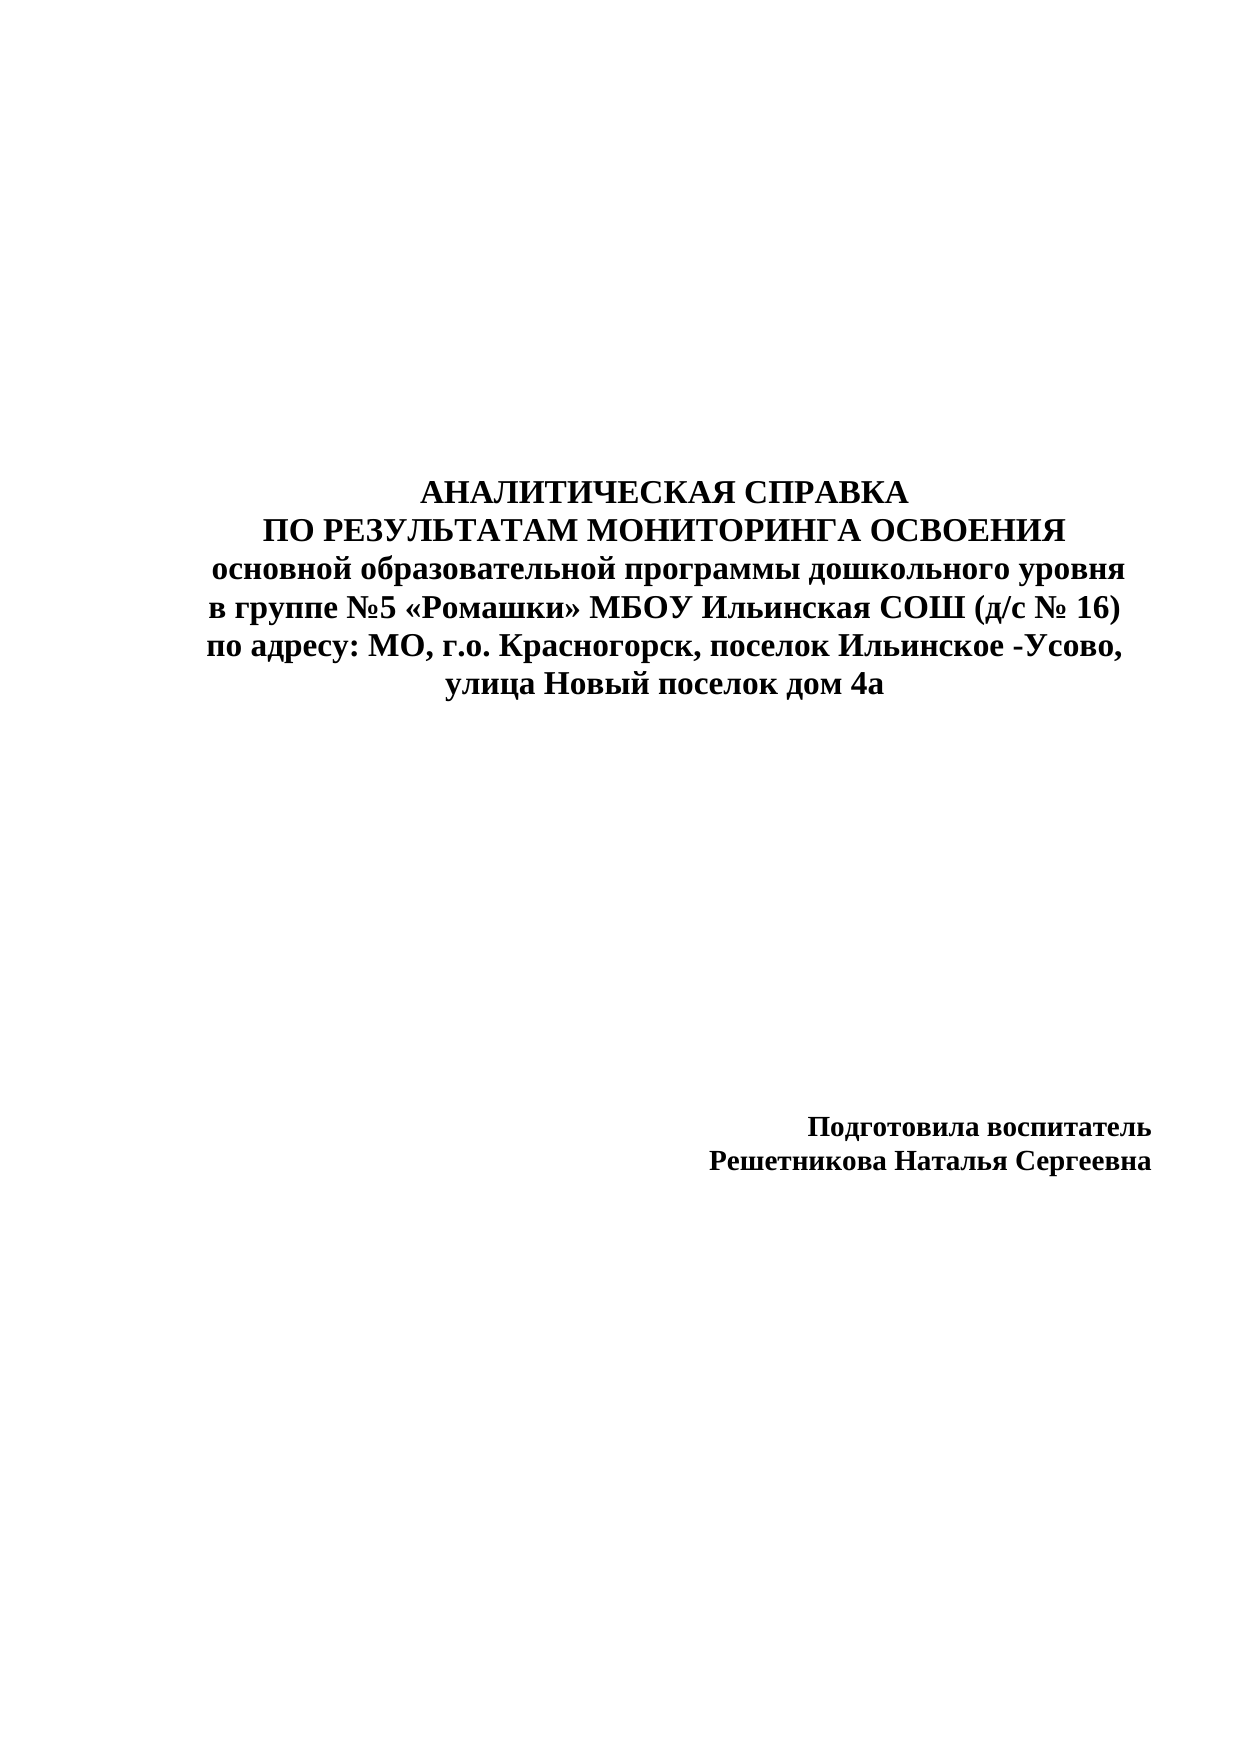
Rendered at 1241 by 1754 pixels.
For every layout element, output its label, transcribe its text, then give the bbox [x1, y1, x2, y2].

text АНАЛИТИЧЕСКАЯ СПРАВКА ПО РЕЗУЛЬТАТАМ МОНИТОРИНГА ОСВОЕНИЯ [177, 472, 1152, 549]
text Решетникова Наталья Сергеевна [177, 1143, 1152, 1176]
text основной образовательной программы дошкольного уровня [177, 549, 1152, 587]
text по адресу: МО, г.о. Красногорск, поселок Ильинское -Усово, улица Новый поселок дом 4а [177, 625, 1152, 702]
text Подготовила воспитатель [177, 1109, 1152, 1143]
text в группе №5 «Ромашки» МБОУ Ильинская СОШ (д/с № 16) [177, 587, 1152, 625]
